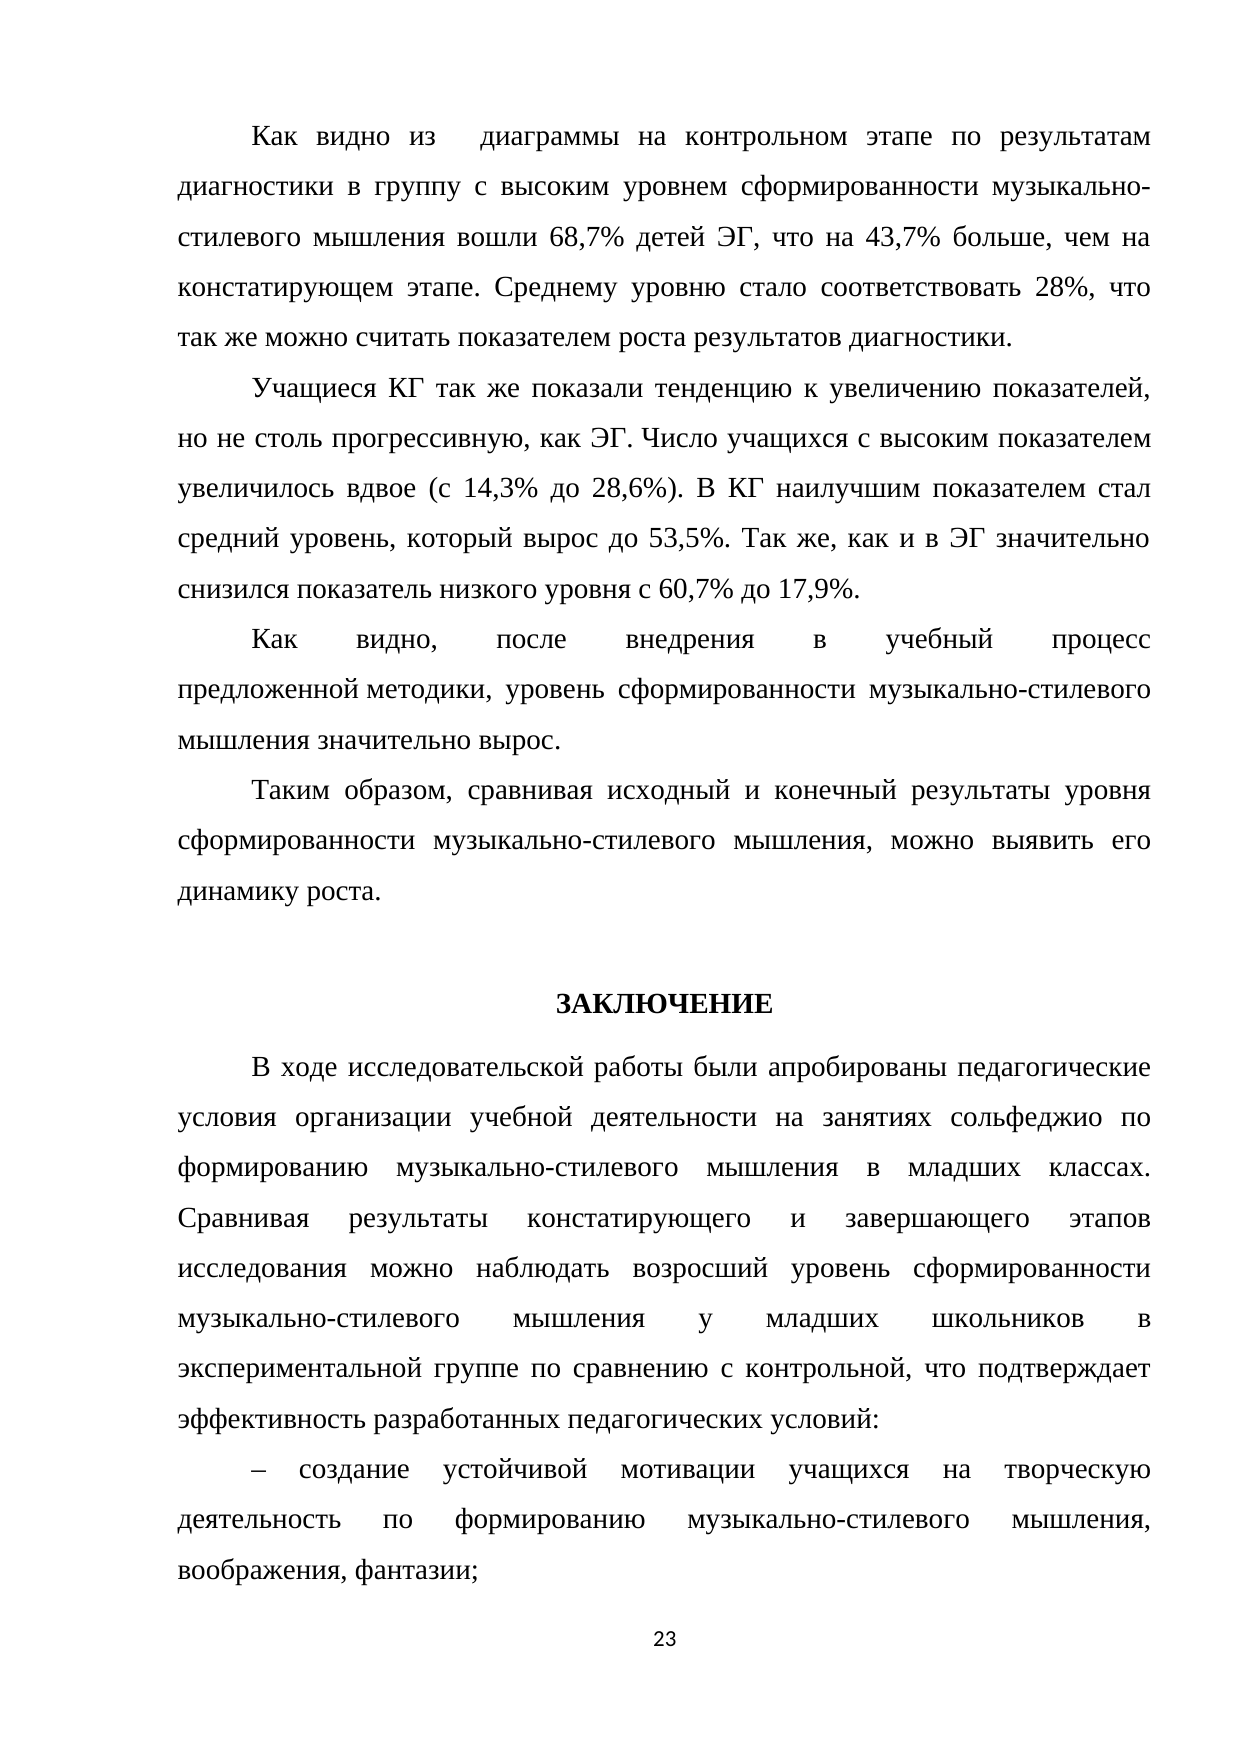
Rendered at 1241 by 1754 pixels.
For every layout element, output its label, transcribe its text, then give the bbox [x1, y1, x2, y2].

text ЗАКЛЮЧЕНИЕ [177, 986, 1152, 1019]
text Таким образом, сравнивая исходный и конечный результаты уровня сформированности музыкально-стилевого мышления, можно выявить его динамику роста. [177, 772, 1152, 906]
text Учащиеся КГ так же показали тенденцию к увеличению показателей, но не столь прогрессивную, как ЭГ. Число учащихся с высоким показателем увеличилось вдвое (с 14,3% до 28,6%). В КГ наилучшим показателем стал средний уровень, который вырос до 53,5%. Так же, как и в ЭГ значительно снизился показатель низкого уровня с 60,7% до 17,9%. [177, 370, 1152, 604]
text В ходе исследовательской работы были апробированы педагогические условия организации учебной деятельности на занятиях сольфеджио по формированию музыкально-стилевого мышления в младших классах. Сравнивая результаты констатирующего и завершающего этапов исследования можно наблюдать возросший уровень сформированности музыкально-стилевого мышления у младших школьников в экспериментальной группе по сравнению с контрольной, что подтверждает эффективность разработанных педагогических условий: [177, 1049, 1152, 1434]
text Как видно, после внедрения в учебный процесс предложенной методики, уровень сформированности музыкально-стилевого мышления значительно вырос. [177, 621, 1152, 755]
text Как видно из диаграммы на контрольном этапе по результатам диагностики в группу с высоким уровнем сформированности музыкально-стилевого мышления вошли 68,7% детей ЭГ, что на 43,7% больше, чем на констатирующем этапе. Среднему уровню стало соответствовать 28%, что так же можно считать показателем роста результатов диагностики. [177, 118, 1152, 353]
text – создание устойчивой мотивации учащихся на творческую деятельность по формированию музыкально-стилевого мышления, воображения, фантазии; [177, 1451, 1152, 1585]
